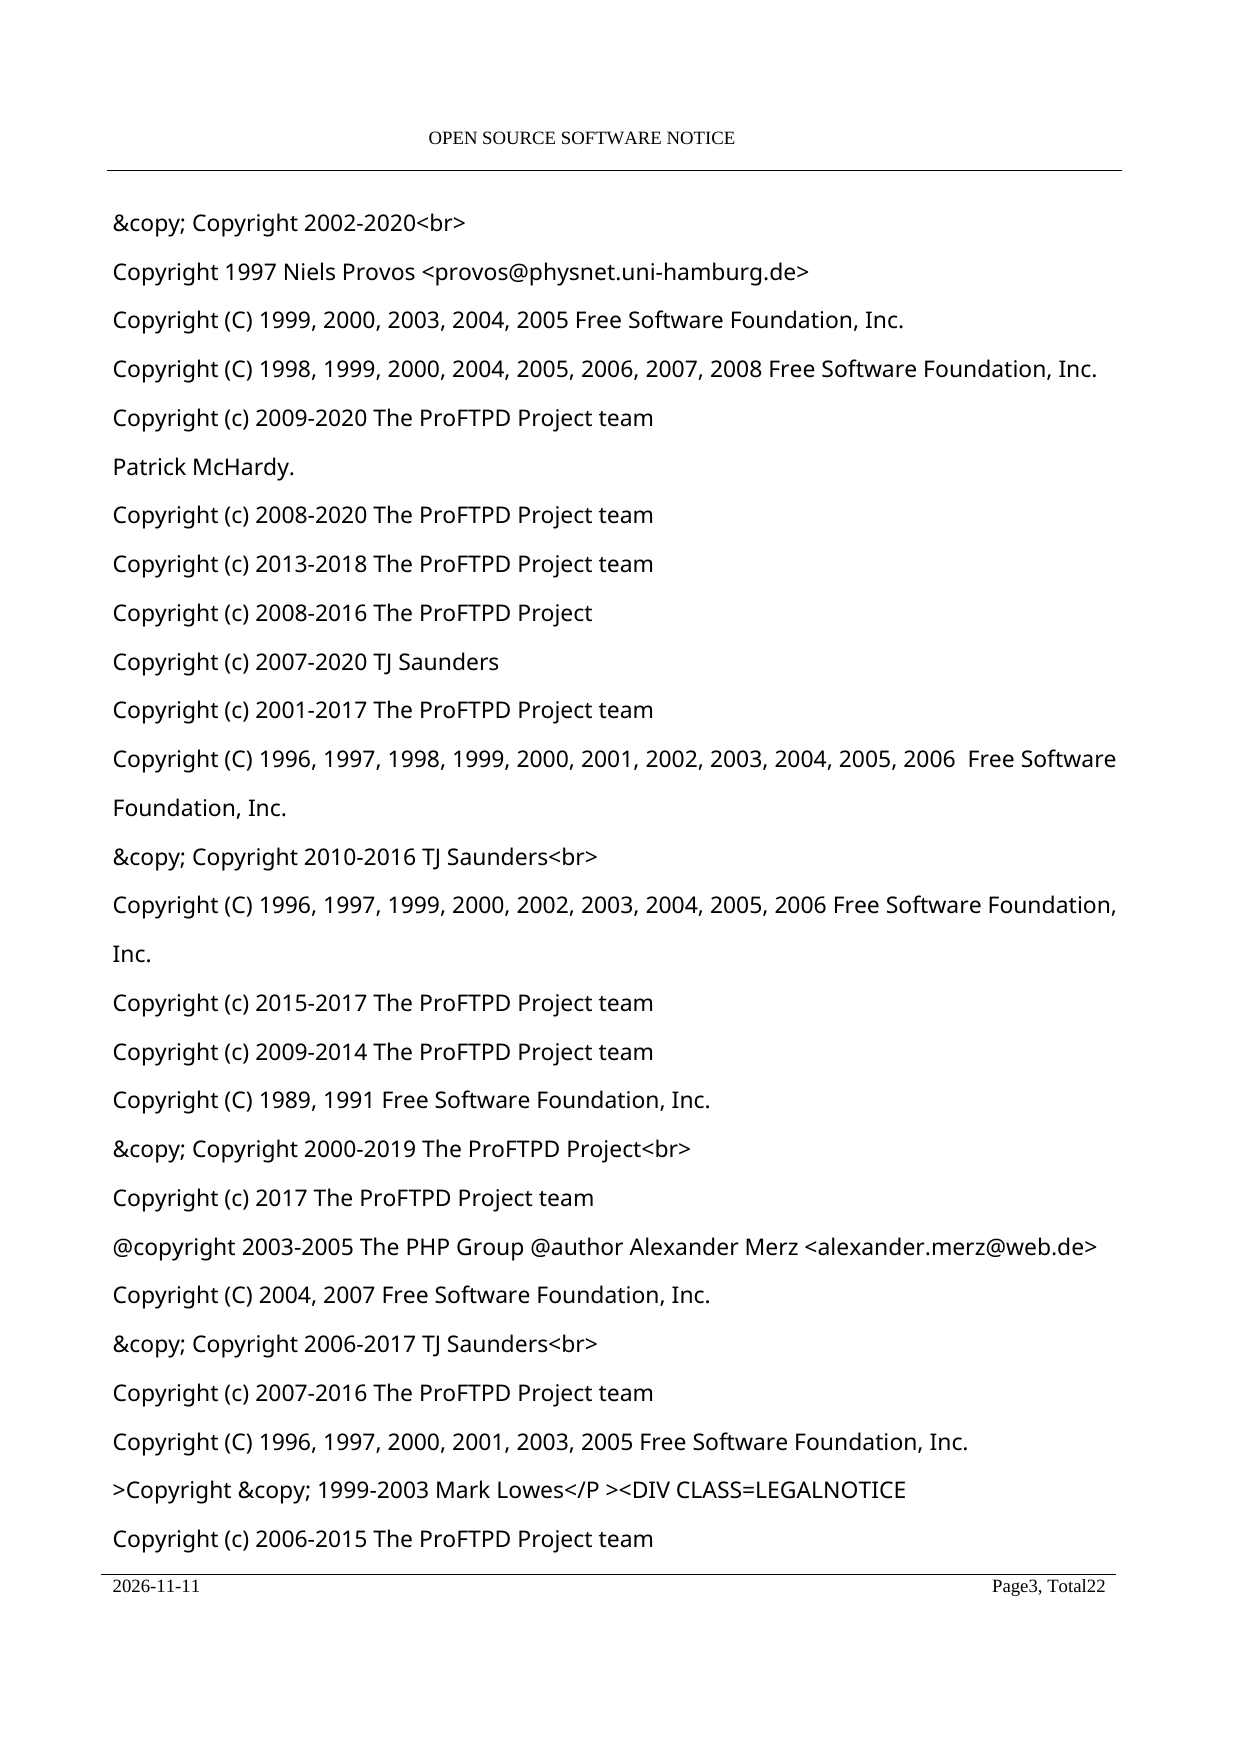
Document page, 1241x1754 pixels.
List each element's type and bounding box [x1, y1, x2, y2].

text [112, 206, 1128, 1555]
